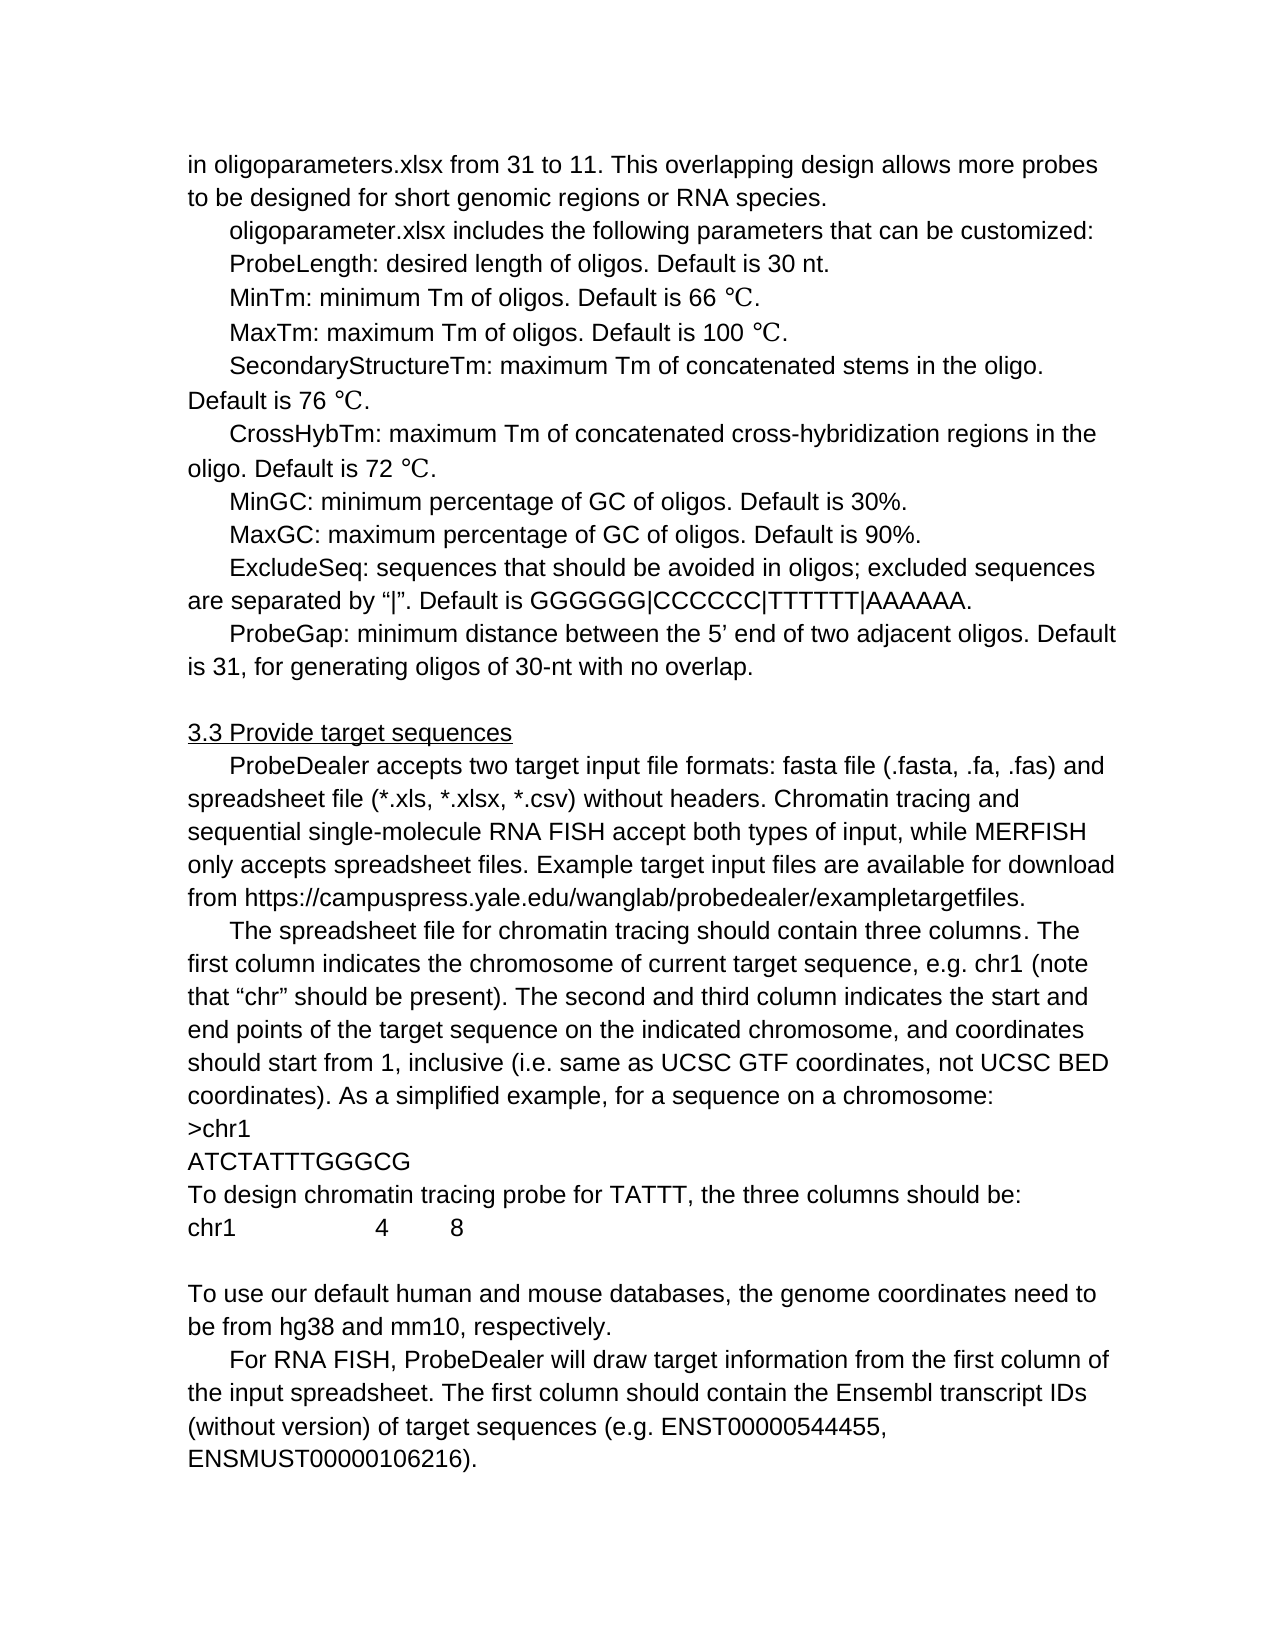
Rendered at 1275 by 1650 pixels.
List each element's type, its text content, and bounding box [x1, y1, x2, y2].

text MaxTm: maximum Tm of oligos. Default is 100 ℃. [187, 317, 1125, 347]
text ExcludeSeq: sequences that should be avoided in oligos; excluded sequences are separated by “|”. Default is GGGGGG|CCCCCC|TTTTTT|AAAAAA. [187, 553, 1125, 615]
text chr1 4 8 [187, 1213, 1125, 1242]
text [187, 150, 1125, 212]
text 3.3 Provide target sequences [187, 718, 1125, 747]
text SecondaryStructureTm: maximum Tm of concatenated stems in the oligo. Default is 76 ℃. [187, 351, 1125, 414]
text The spreadsheet file for chromatin tracing should contain three columns. The first column indicates the chromosome of current target sequence, e.g. chr1 (note that “chr” should be present). The second and third column indicates the start and end points of the target sequence on the indicated chromosome, and coordinates should start from 1, inclusive (i.e. same as UCSC GTF coordinates, not UCSC BED coordinates). As a simplified example, for a sequence on a chromosome: [187, 916, 1125, 1110]
text To design chromatin tracing probe for TATTT, the three columns should be: [187, 1180, 1125, 1209]
text MaxGC: maximum percentage of GC of oligos. Default is 90%. [187, 520, 1125, 549]
text oligoparameter.xlsx includes the following parameters that can be customized: [187, 216, 1125, 245]
text For RNA FISH, ProbeDealer will draw target information from the first column of the input spreadsheet. The first column should contain the Ensembl transcript IDs (without version) of target sequences (e.g. ENST00000544455, ENSMUST00000106216). [187, 1345, 1125, 1473]
text ATCTATTTGGGCG [187, 1147, 1125, 1176]
text To use our default human and mouse databases, the genome coordinates need to be from hg38 and mm10, respectively. [187, 1279, 1125, 1341]
text ProbeLength: desired length of oligos. Default is 30 nt. [187, 249, 1125, 278]
text MinGC: minimum percentage of GC of oligos. Default is 30%. [187, 487, 1125, 516]
text MinTm: minimum Tm of oligos. Default is 66 ℃. [187, 282, 1125, 312]
text >chr1 [187, 1114, 1125, 1143]
text ProbeDealer accepts two target input file formats: fasta file (.fasta, .fa, .fas) and spreadsheet file (*.xls, *.xlsx, *.csv). Chromatin tracing and sequential single-molecule RNA FISH accept both types of input, while MERFISH only accepts spreadsheet files. Example target input files are available for download from https://campuspress.yale.edu/wanglab/probedealer/exampletargetfiles. [187, 751, 1125, 912]
text CrossHybTm: maximum Tm of concatenated cross-hybridization regions in the oligo. Default is 72 ℃. [187, 419, 1125, 482]
text ProbeGap: minimum distance between the 5’ end of two adjacent oligos. Default is 31, for generating oligos of 30-nt with no overlap. [187, 619, 1125, 681]
